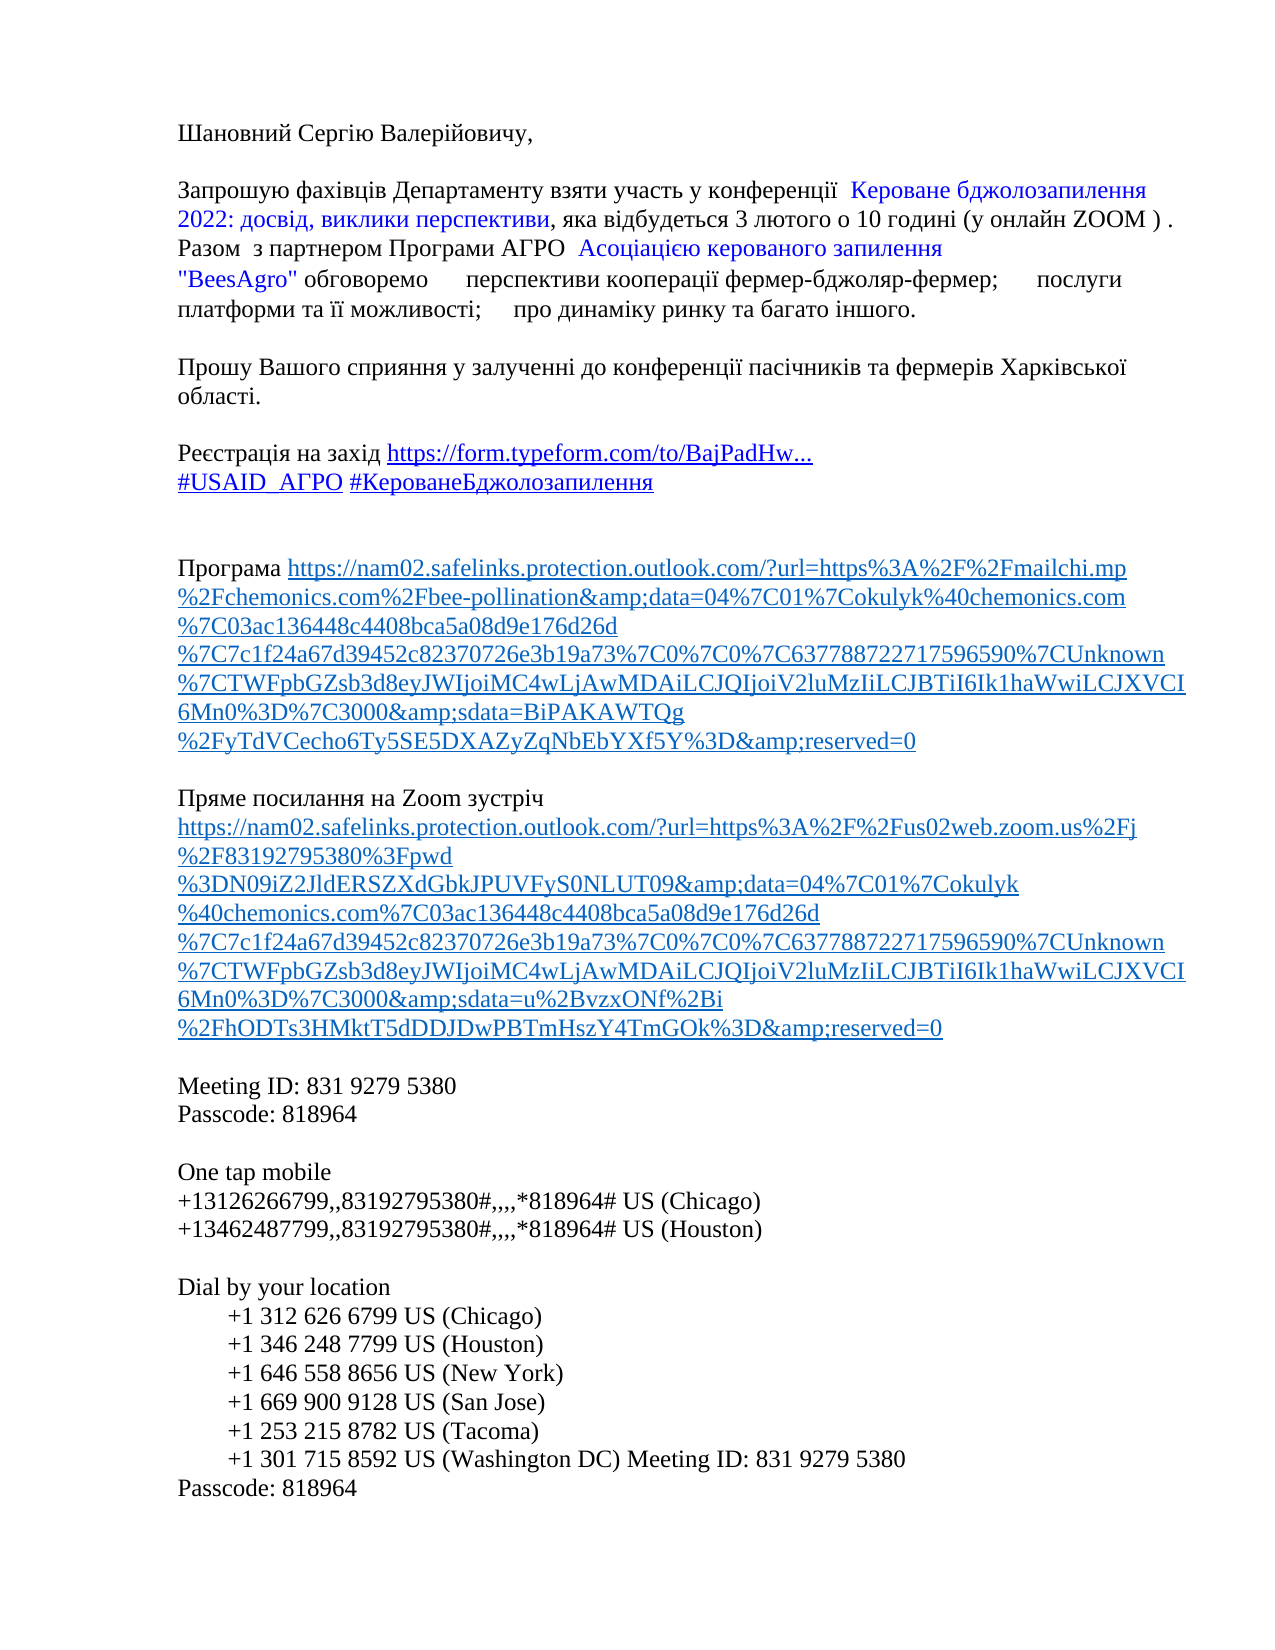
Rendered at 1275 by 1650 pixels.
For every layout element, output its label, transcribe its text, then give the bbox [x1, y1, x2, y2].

text One tap mobile [177, 1157, 1186, 1186]
text Запрошую фахівців Департаменту взяти участь у конференції Кероване бджолозапилення 2022: досвід, виклики перспективи, яка відбудеться 3 лютого о 10 годині (у онлайн ZOOM ) . [177, 176, 1186, 233]
text +1 346 248 7799 US (Houston) [177, 1329, 1186, 1358]
text +1 301 715 8592 US (Washington DC) Meeting ID: 831 9279 5380 [177, 1444, 1186, 1473]
text Meeting ID: 831 9279 5380 [177, 1071, 1186, 1099]
text Passcode: 818964 [177, 1473, 1186, 1502]
text https://nam02.safelinks.protection.outlook.com/?url=https%3A%2F%2Fus02web.zoom.us%2Fj%2F83192795380%3Fpwd%3DN09iZ2JldERSZXdGbkJPUVFyS0NLUT09&amp;data=04%7C01%7Cokulyk%40chemonics.com%7C03ac136448c4408bca5a08d9e176d26d%7C7c1f24a67d39452c82370726e3b19a73%7C0%7C0%7C637788722717596590%7CUnknown%7CTWFpbGZsb3d8eyJWIjoiMC4wLjAwMDAiLCJQIjoiV2luMzIiLCJBTiI6Ik1haWwiLCJXVCI6Mn0%3D%7C3000&amp;sdata=u%2BvzxONf%2Bi%2FhODTs3HMktT5dDDJDwPBTmHszY4TmGOk%3D&amp;reserved=0 [177, 812, 1186, 981]
text Разом з партнером Програми АГРО Асоціацією керованого запилення "BeesAgro" обговоремо перспективи кооперації фермер-бджоляр-фермер; послуги платформи та її можливості; про динаміку ринку та багато іншого. [177, 233, 1186, 323]
text Програма https://nam02.safelinks.protection.outlook.com/?url=https%3A%2F%2Fmailchi.mp%2Fchemonics.com%2Fbee-pollination&amp;data=04%7C01%7Cokulyk%40chemonics.com%7C03ac136448c4408bca5a08d9e176d26d%7C7c1f24a67d39452c82370726e3b19a73%7C0%7C0%7C637788722717596590%7CUnknown%7CTWFpbGZsb3d8eyJWIjoiMC4wLjAwMDAiLCJQIjoiV2luMzIiLCJBTiI6Ik1haWwiLCJXVCI6Mn0%3D%7C3000&amp;sdata=BiPAKAWTQg%2FyTdVCecho6Ty5SE5DXAZyZqNbEbYXf5Y%3D&amp;reserved=0 [177, 553, 1186, 693]
text +1 253 215 8782 US (Tacoma) [177, 1416, 1186, 1444]
text +13126266799,,83192795380#,,,,*818964# US (Chicago) [177, 1186, 1186, 1214]
text Реєстрація на захід https://form.typeform.com/to/BajPadHw... [177, 438, 1186, 467]
text https://nam02.safelinks.protection.outlook.com/?url=https%3A%2F%2Fus02web.zoom.us%2Fj%2F83192795380%3Fpwd%3DN09iZ2JldERSZXdGbkJPUVFyS0NLUT09&amp;data=04%7C01%7Cokulyk%40chemonics.com%7C03ac136448c4408bca5a08d9e176d26d%7C7c1f24a67d39452c82370726e3b19a73%7C0%7C0%7C637788722717596590%7CUnknown%7CTWFpbGZsb3d8eyJWIjoiMC4wLjAwMDAiLCJQIjoiV2luMzIiLCJBTiI6Ik1haWwiLCJXVCI6Mn0%3D%7C3000&amp;sdata=u%2BvzxONf%2Bi%2FhODTs3HMktT5dDDJDwPBTmHszY4TmGOk%3D&amp;reserved=0 [177, 982, 1186, 1042]
text +1 312 626 6799 US (Chicago) [177, 1301, 1186, 1329]
text Шановний Сергію Валерійовичу, [177, 118, 1186, 147]
text Passcode: 818964 [177, 1099, 1186, 1128]
text +1 669 900 9128 US (San Jose) [177, 1387, 1186, 1416]
text +1 646 558 8656 US (New York) [177, 1358, 1186, 1387]
text #USAID_АГРО #КерованеБджолозапилення [177, 467, 1186, 496]
text Dial by your location [177, 1272, 1186, 1301]
text Програма https://nam02.safelinks.protection.outlook.com/?url=https%3A%2F%2Fmailchi.mp%2Fchemonics.com%2Fbee-pollination&amp;data=04%7C01%7Cokulyk%40chemonics.com%7C03ac136448c4408bca5a08d9e176d26d%7C7c1f24a67d39452c82370726e3b19a73%7C0%7C0%7C637788722717596590%7CUnknown%7CTWFpbGZsb3d8eyJWIjoiMC4wLjAwMDAiLCJQIjoiV2luMzIiLCJBTiI6Ik1haWwiLCJXVCI6Mn0%3D%7C3000&amp;sdata=BiPAKAWTQg%2FyTdVCecho6Ty5SE5DXAZyZqNbEbYXf5Y%3D&amp;reserved=0 [177, 694, 1186, 754]
text Пряме посилання на Zoom зустріч [177, 783, 1186, 812]
text +13462487799,,83192795380#,,,,*818964# US (Houston) [177, 1214, 1186, 1243]
text Прошу Вашого сприяння у залученні до конференції пасічників та фермерів Харківської області. [177, 352, 1186, 409]
